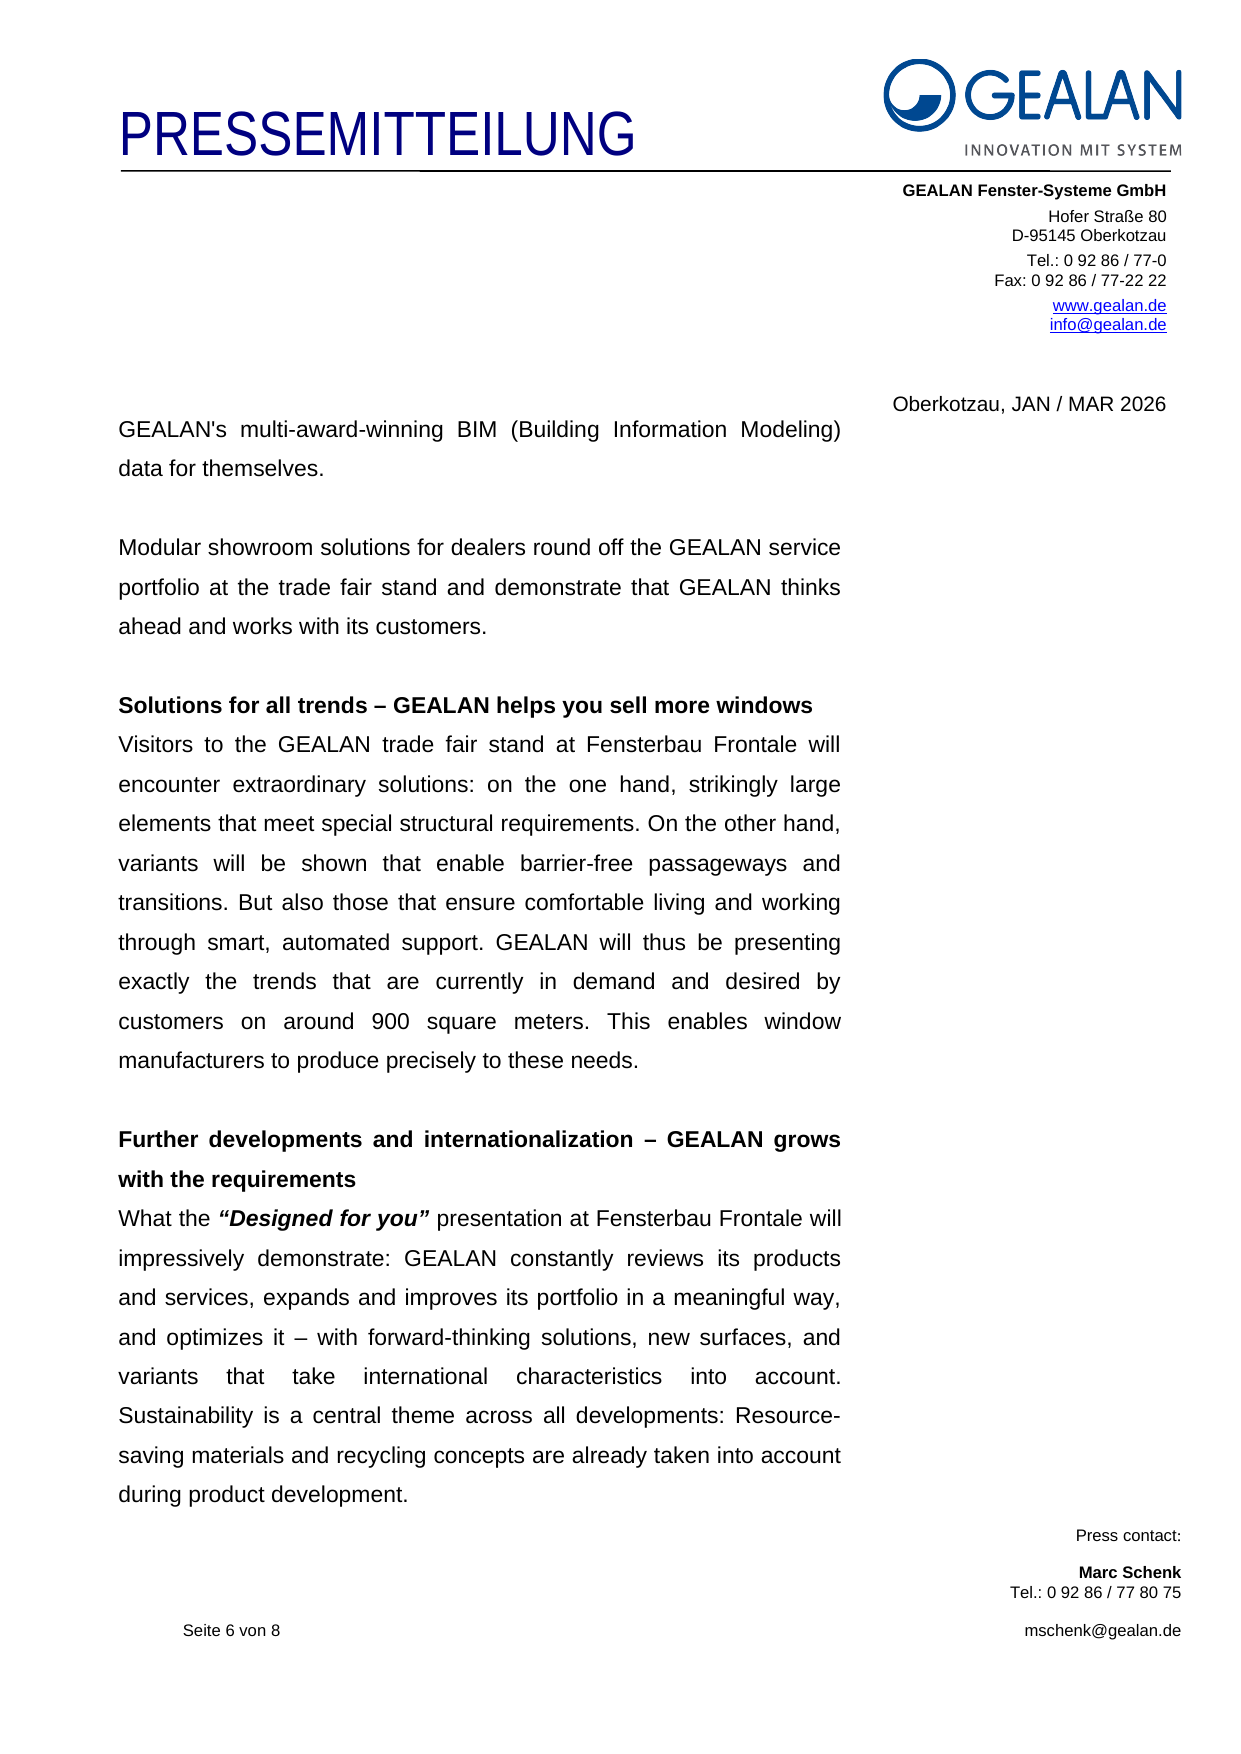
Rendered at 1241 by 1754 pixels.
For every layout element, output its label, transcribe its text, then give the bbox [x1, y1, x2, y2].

picture [883, 59, 1182, 156]
text What the “Designed for you” presentation at Fensterbau Frontale will impressively demonstrate: GEALAN constantly reviews its products and services, expands and improves its portfolio in a meaningful way, and optimizes it – with forward-thinking solutions, new surfaces, and variants that take international characteristics into account. Sustainability is a central theme across all developments: Resource-saving materials and recycling concepts are already taken into account during product development. [118, 1205, 842, 1508]
text Further developments and internationalization – GEALAN grows with the requirements [118, 1126, 842, 1192]
text Visitors to the GEALAN trade fair stand at Fensterbau Frontale will encounter extraordinary solutions: on the one hand, strikingly large elements that meet special structural requirements. On the other hand, variants will be shown that enable barrier-free passageways and transitions. But also those that ensure comfortable living and working through smart, automated support. GEALAN will thus be presenting exactly the trends that are currently in demand and desired by customers on around 900 square meters. This enables window manufacturers to produce precisely to these needs. [118, 731, 842, 1073]
text Modular showroom solutions for dealers round off the GEALAN service portfolio at the trade fair stand and demonstrate that GEALAN thinks ahead and works with its customers. [118, 534, 842, 639]
text Solutions for all trends – GEALAN helps you sell more windows [118, 692, 842, 718]
